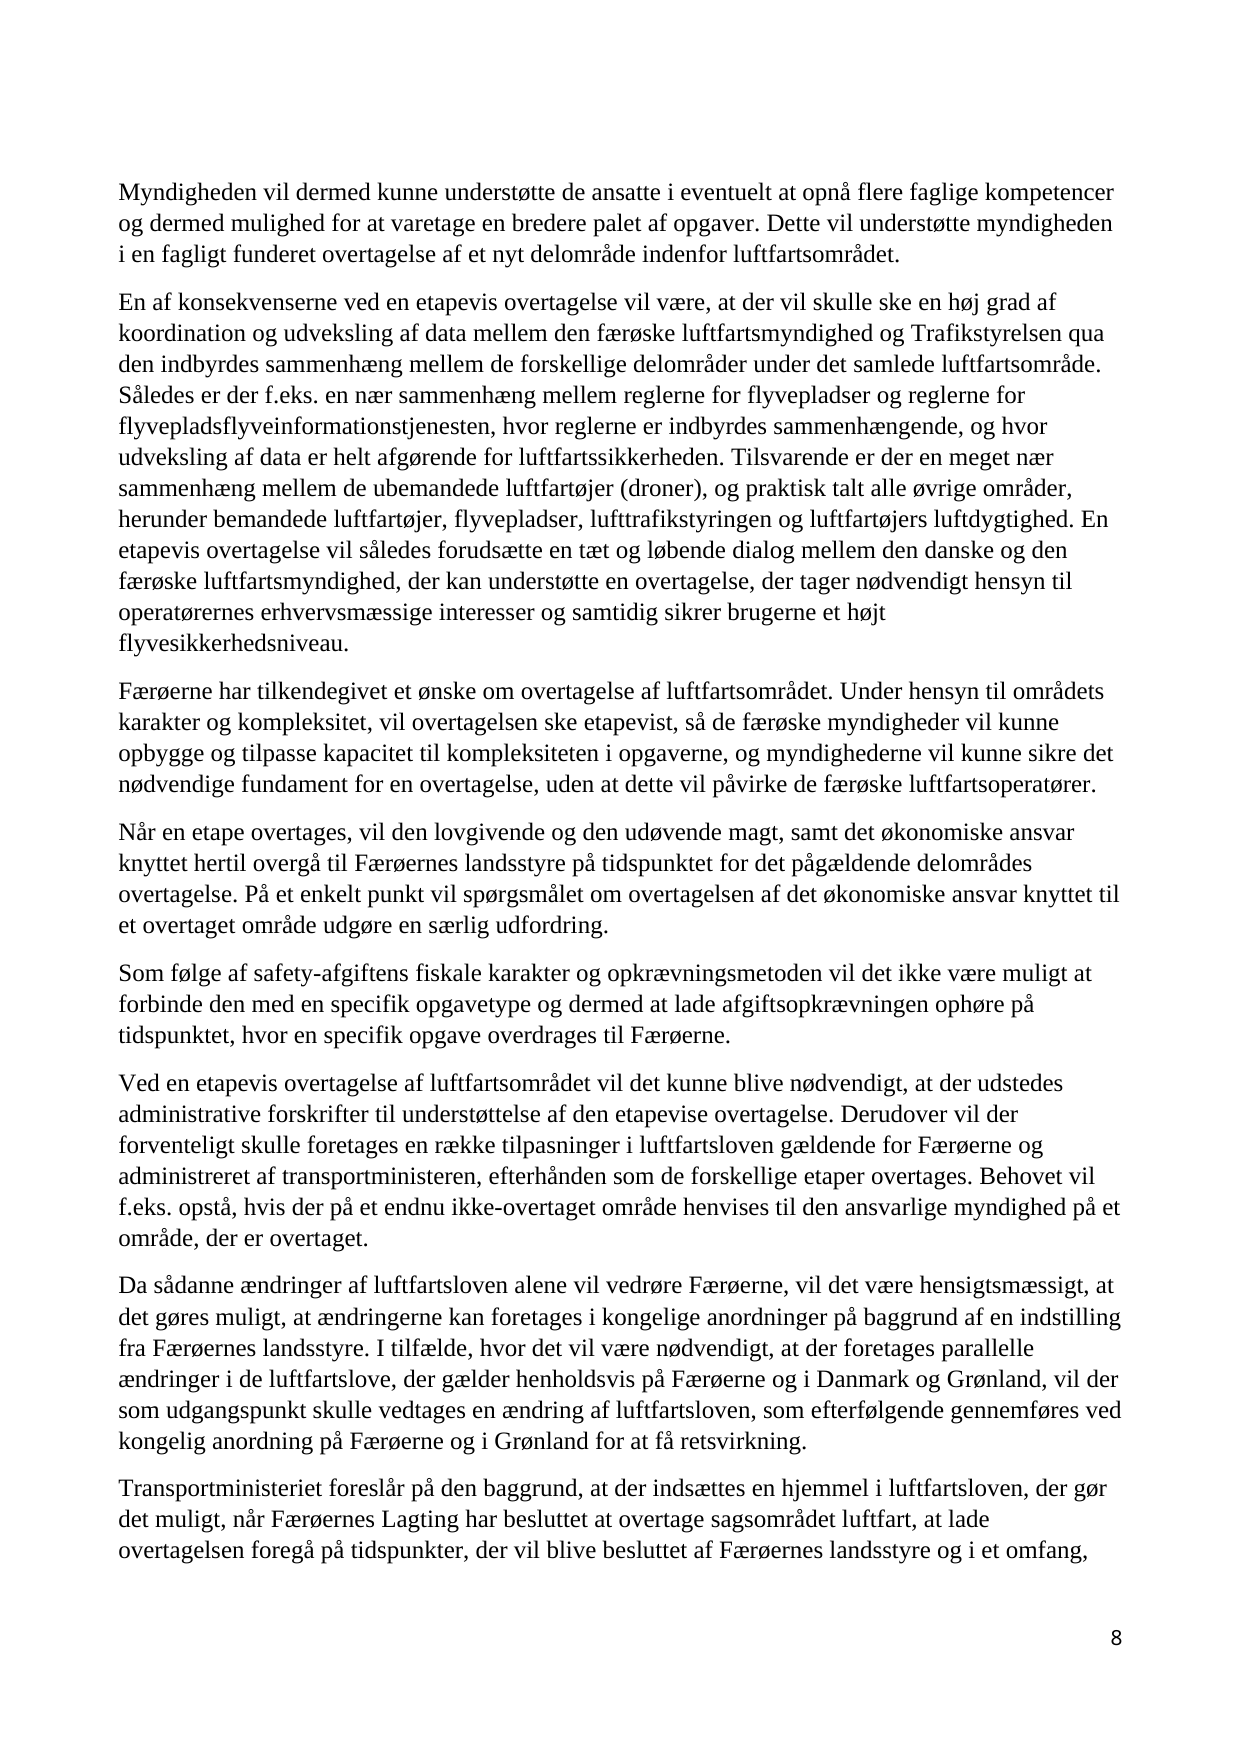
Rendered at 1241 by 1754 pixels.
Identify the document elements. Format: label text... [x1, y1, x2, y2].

text En af konsekvenserne ved en etapevis overtagelse vil være, at der vil skulle ske en høj grad af koordination og udveksling af data mellem den færøske luftfartsmyndighed og Trafikstyrelsen qua den indbyrdes sammenhæng mellem de forskellige delområder under det samlede luftfartsområde. Således er der f.eks. en nær sammenhæng mellem reglerne for flyvepladser og reglerne for flyvepladsflyveinformationstjenesten, hvor reglerne er indbyrdes sammenhængende, og hvor udveksling af data er helt afgørende for luftfartssikkerheden. Tilsvarende er der en meget nær sammenhæng mellem de ubemandede luftfartøjer (droner), og praktisk talt alle øvrige områder, herunder bemandede luftfartøjer, flyvepladser, lufttrafikstyringen og luftfartøjers luftdygtighed. En etapevis overtagelse vil således forudsætte en tæt og løbende dialog mellem den danske og den færøske luftfartsmyndighed, der kan understøtte en overtagelse, der tager nødvendigt hensyn til operatørernes erhvervsmæssige interesser og samtidig sikrer brugerne et højt flyvesikkerhedsniveau. [118, 287, 1122, 657]
text Når en etape overtages, vil den lovgivende og den udøvende magt, samt det økonomiske ansvar knyttet hertil overgå til Færøernes landsstyre på tidspunktet for det pågældende delområdes overtagelse. På et enkelt punkt vil spørgsmålet om overtagelsen af det økonomiske ansvar knyttet til et overtaget område udgøre en særlig udfordring. [118, 817, 1122, 939]
text Ved en etapevis overtagelse af luftfartsområdet vil det kunne blive nødvendigt, at der udstedes administrative forskrifter til understøttelse af den etapevise overtagelse. Derudover vil der forventeligt skulle foretages en række tilpasninger i luftfartsloven gældende for Færøerne og administreret af transportministeren, efterhånden som de forskellige etaper overtages. Behovet vil f.eks. opstå, hvis der på et endnu ikke-overtaget område henvises til den ansvarlige myndighed på et område, der er overtaget. [118, 1068, 1122, 1252]
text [118, 177, 1122, 268]
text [118, 1473, 1122, 1564]
text Færøerne har tilkendegivet et ønske om overtagelse af luftfartsområdet. Under hensyn til områdets karakter og kompleksitet, vil overtagelsen ske etapevist, så de færøske myndigheder vil kunne opbygge og tilpasse kapacitet til kompleksiteten i opgaverne, og myndighederne vil kunne sikre det nødvendige fundament for en overtagelse, uden at dette vil påvirke de færøske luftfartsoperatører. [118, 676, 1122, 798]
text Som følge af safety-afgiftens fiskale karakter og opkrævningsmetoden vil det ikke være muligt at forbinde den med en specifik opgavetype og dermed at lade afgiftsopkrævningen ophøre på tidspunktet, hvor en specifik opgave overdrages til Færøerne. [118, 958, 1122, 1049]
text Da sådanne ændringer af luftfartsloven alene vil vedrøre Færøerne, vil det være hensigtsmæssigt, at det gøres muligt, at ændringerne kan foretages i kongelige anordninger på baggrund af en indstilling fra Færøernes landsstyre. I tilfælde, hvor det vil være nødvendigt, at der foretages parallelle ændringer i de luftfartslove, der gælder henholdsvis på Færøerne og i Danmark og Grønland, vil der som udgangspunkt skulle vedtages en ændring af luftfartsloven, som efterfølgende gennemføres ved kongelig anordning på Færøerne og i Grønland for at få retsvirkning. [118, 1271, 1122, 1454]
